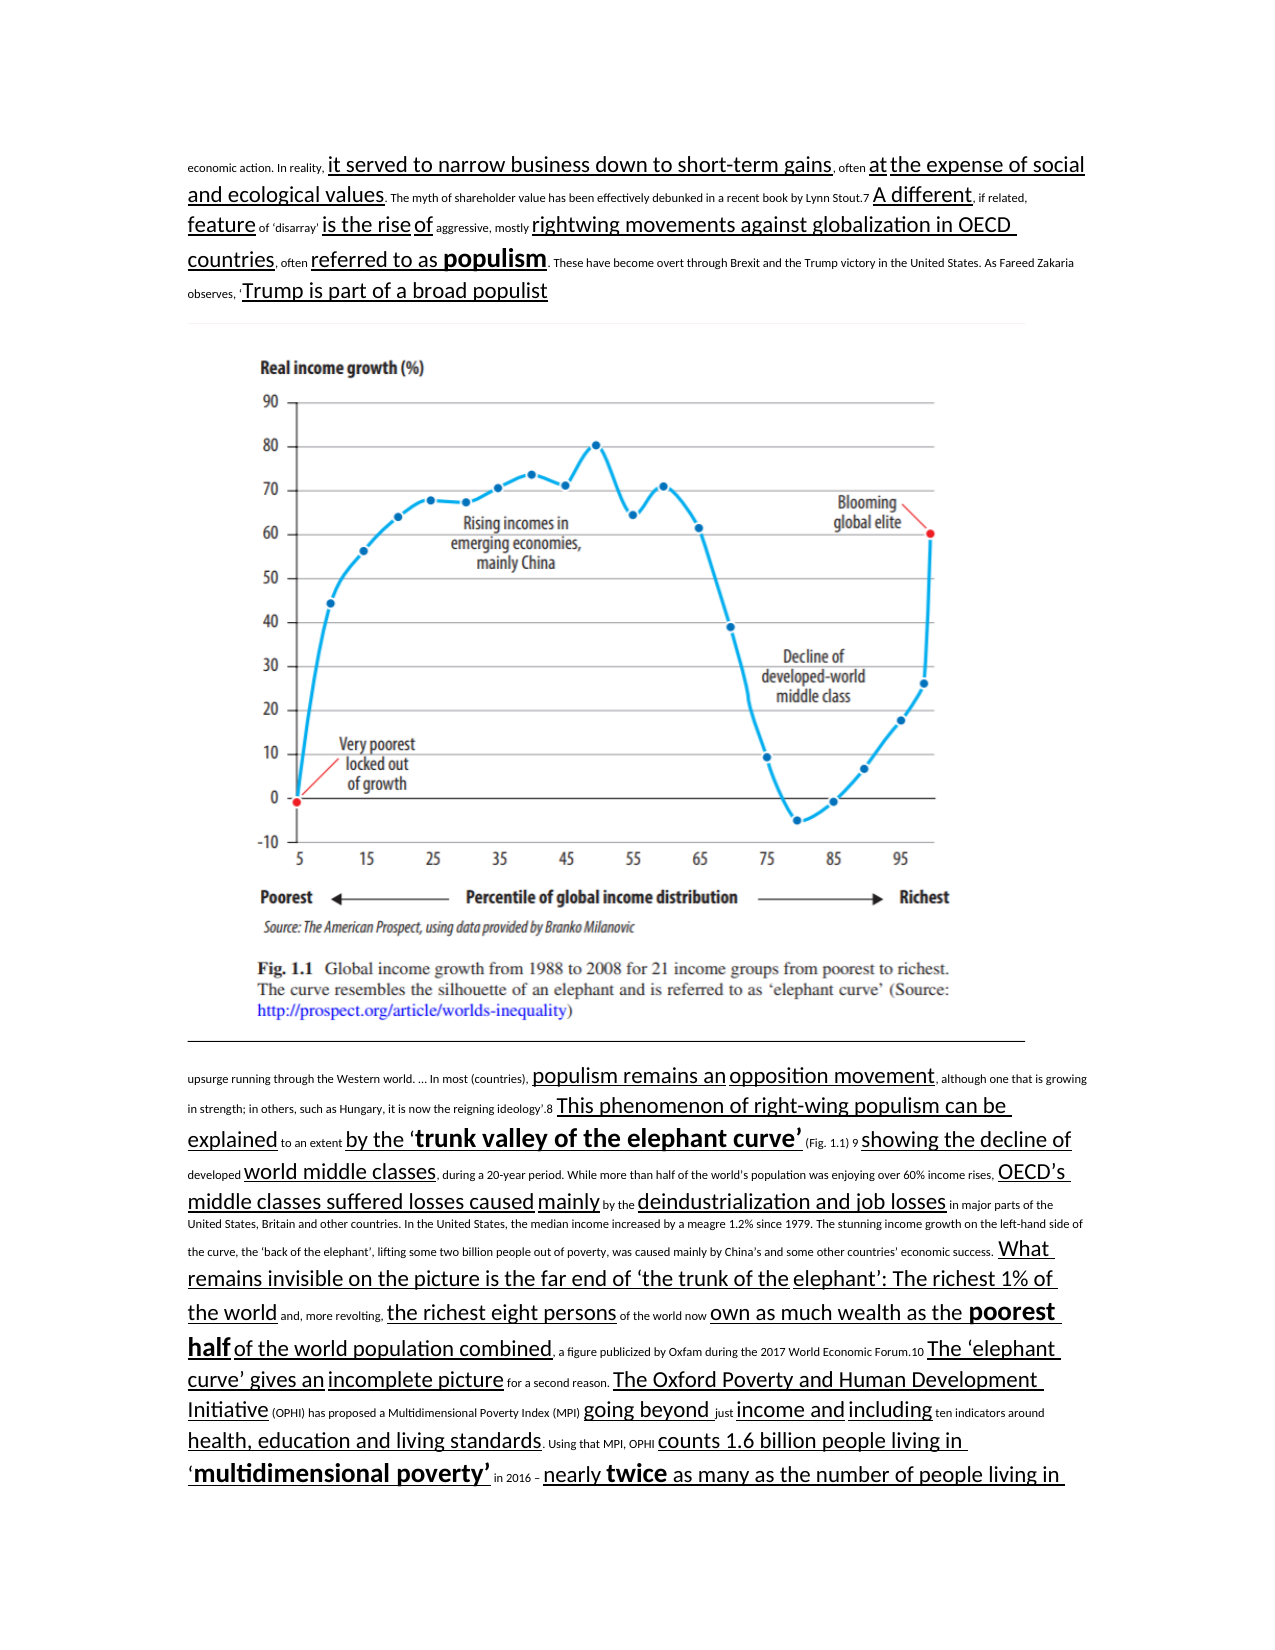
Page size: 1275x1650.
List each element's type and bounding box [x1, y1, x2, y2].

text [187, 1061, 1087, 1489]
picture [187, 323, 1025, 1042]
text [187, 150, 1087, 304]
